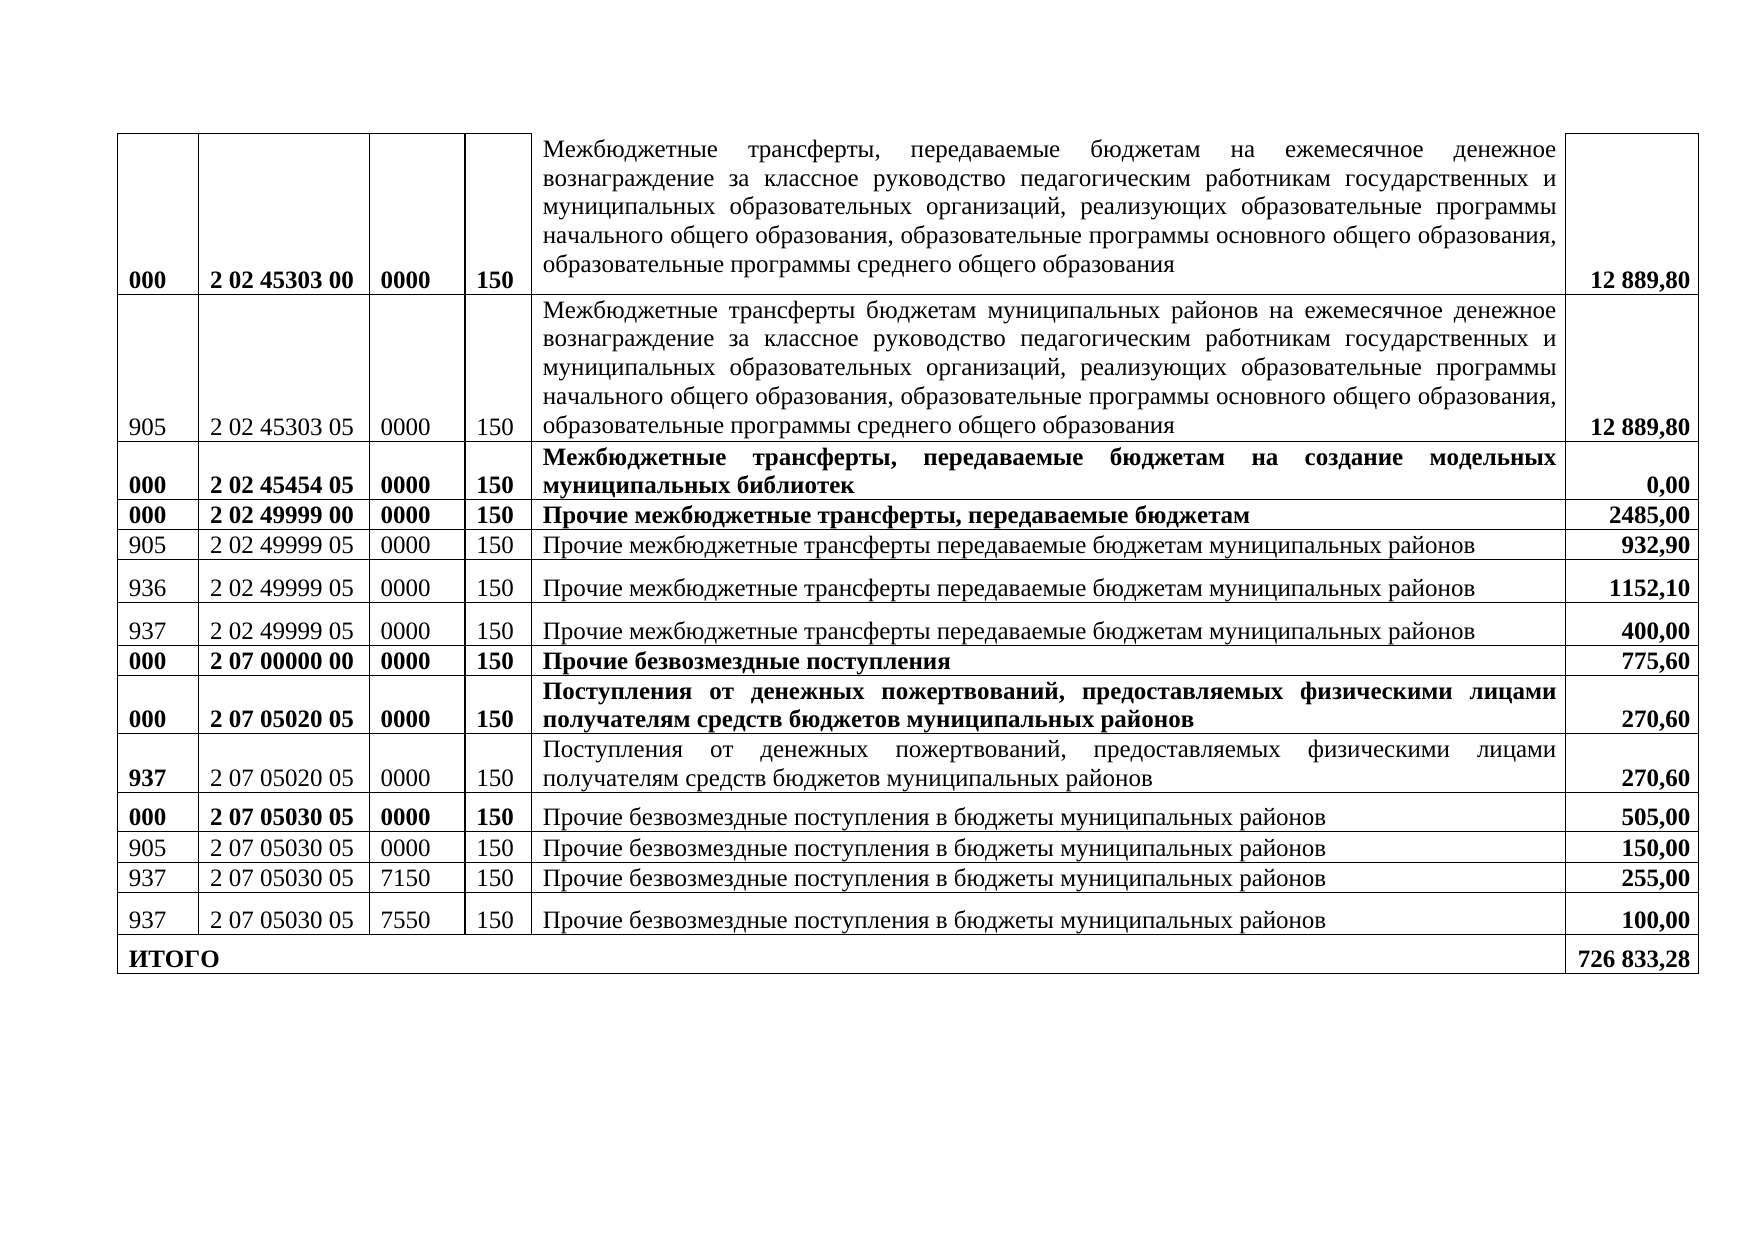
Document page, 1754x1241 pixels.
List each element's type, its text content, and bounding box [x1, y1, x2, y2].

table_cell Поступления от денежных пожертвований, предоставляемых физическими лицами получателям средств бюджетов муниципальных районов [532, 734, 1565, 792]
table_cell 0000 [370, 793, 464, 831]
table_cell 000 [118, 793, 198, 831]
table_cell 0000 [370, 734, 464, 792]
table_cell 2 07 00000 00 [199, 646, 369, 675]
table_cell Прочие безвозмездные поступления в бюджеты муниципальных районов [532, 893, 1565, 934]
table_cell 726 833,28 [1566, 935, 1698, 973]
table_cell 2 07 05030 05 [199, 793, 369, 831]
table_cell 937 [118, 893, 198, 934]
table_cell Прочие межбюджетные трансферты передаваемые бюджетам муниципальных районов [532, 603, 1565, 645]
table_cell 936 [118, 560, 198, 602]
table_cell 0000 [370, 560, 464, 602]
table_cell 0000 [370, 603, 464, 645]
table_cell Прочие межбюджетные трансферты, передаваемые бюджетам [532, 500, 1565, 529]
table_cell 0000 [370, 646, 464, 675]
table_cell 150,00 [1566, 832, 1698, 862]
table_cell 2 07 05030 05 [199, 863, 369, 892]
table_cell 400,00 [1566, 603, 1698, 645]
table_cell Прочие межбюджетные трансферты передаваемые бюджетам муниципальных районов [532, 530, 1565, 559]
table_cell 000 [118, 442, 198, 499]
table_cell Прочие безвозмездные поступления в бюджеты муниципальных районов [532, 793, 1565, 831]
table_cell 150 [466, 734, 531, 792]
table_cell 150 [466, 832, 531, 862]
table_cell 937 [118, 863, 198, 892]
table_cell 100,00 [1566, 893, 1698, 934]
table_cell 2 07 05030 05 [199, 832, 369, 862]
table_cell 255,00 [1566, 863, 1698, 892]
table_cell 0000 [370, 530, 464, 559]
table_cell 150 [466, 560, 531, 602]
table_cell 2 02 49999 05 [199, 603, 369, 645]
table_cell Прочие безвозмездные поступления в бюджеты муниципальных районов [532, 863, 1565, 892]
table_cell 000 [118, 134, 198, 294]
table_cell Прочие безвозмездные поступления в бюджеты муниципальных районов [532, 832, 1565, 862]
table_cell 150 [466, 646, 531, 675]
table_cell 150 [466, 530, 531, 559]
table_cell Межбюджетные трансферты бюджетам муниципальных районов на ежемесячное денежное вознаграждение за классное руководство педагогическим работникам государственных и муниципальных образовательных организаций, реализующих образовательные программы начального общего образования, образовательные программы основного общего образования, образовательные программы среднего общего образования [532, 295, 1565, 441]
table_cell 1152,10 [1566, 560, 1698, 602]
table_cell 0,00 [1566, 442, 1698, 499]
table_cell 270,60 [1566, 734, 1698, 792]
table_cell Прочие безвозмездные поступления [532, 646, 1565, 675]
table_cell 775,60 [1566, 646, 1698, 675]
table_cell 270,60 [1566, 676, 1698, 733]
table_cell 7150 [370, 863, 464, 892]
table_cell 505,00 [1566, 793, 1698, 831]
table_cell 000 [118, 676, 198, 733]
table_cell 12 889,80 [1566, 295, 1698, 441]
table_cell 2485,00 [1566, 500, 1698, 529]
table_cell 2 07 05030 05 [199, 893, 369, 934]
table_cell 2 02 49999 05 [199, 560, 369, 602]
table_cell 7550 [370, 893, 464, 934]
table_cell Поступления от денежных пожертвований, предоставляемых физическими лицами получателям средств бюджетов муниципальных районов [532, 676, 1565, 733]
table_cell 000 [118, 500, 198, 529]
table_cell 2 02 49999 05 [199, 530, 369, 559]
table_cell 2 02 45303 05 [199, 295, 369, 441]
table_cell Межбюджетные трансферты, передаваемые бюджетам на ежемесячное денежное вознаграждение за классное руководство педагогическим работникам государственных и муниципальных образовательных организаций, реализующих образовательные программы начального общего образования, образовательные программы основного общего образования, образовательные программы среднего общего образования [532, 133, 1565, 294]
table_cell 150 [466, 863, 531, 892]
table_cell 905 [118, 295, 198, 441]
table_cell 2 02 45303 00 [199, 134, 369, 294]
table_cell 150 [466, 793, 531, 831]
table_cell 150 [466, 603, 531, 645]
table_cell 150 [466, 134, 531, 294]
table_cell 150 [466, 442, 531, 499]
table_cell 2 02 49999 00 [199, 500, 369, 529]
table_cell 905 [118, 832, 198, 862]
table_cell 0000 [370, 832, 464, 862]
table_cell Прочие межбюджетные трансферты передаваемые бюджетам муниципальных районов [532, 560, 1565, 602]
table_cell 0000 [370, 500, 464, 529]
table_cell 12 889,80 [1566, 134, 1698, 294]
table_cell 150 [466, 676, 531, 733]
table_cell 2 07 05020 05 [199, 734, 369, 792]
table_cell 2 02 45454 05 [199, 442, 369, 499]
table_cell ИТОГО [118, 935, 1565, 973]
table_cell 150 [466, 295, 531, 441]
table_cell 0000 [370, 676, 464, 733]
table_cell 000 [118, 646, 198, 675]
table_cell 937 [118, 603, 198, 645]
table_cell 905 [118, 530, 198, 559]
table_cell 932,90 [1566, 530, 1698, 559]
table_cell 2 07 05020 05 [199, 676, 369, 733]
table_cell 150 [466, 500, 531, 529]
table_cell 0000 [370, 134, 464, 294]
table_cell 0000 [370, 295, 464, 441]
table_cell 0000 [370, 442, 464, 499]
table_cell 150 [466, 893, 531, 934]
table_cell 937 [118, 734, 198, 792]
table_cell Межбюджетные трансферты, передаваемые бюджетам на создание модельных муниципальных библиотек [532, 442, 1565, 499]
